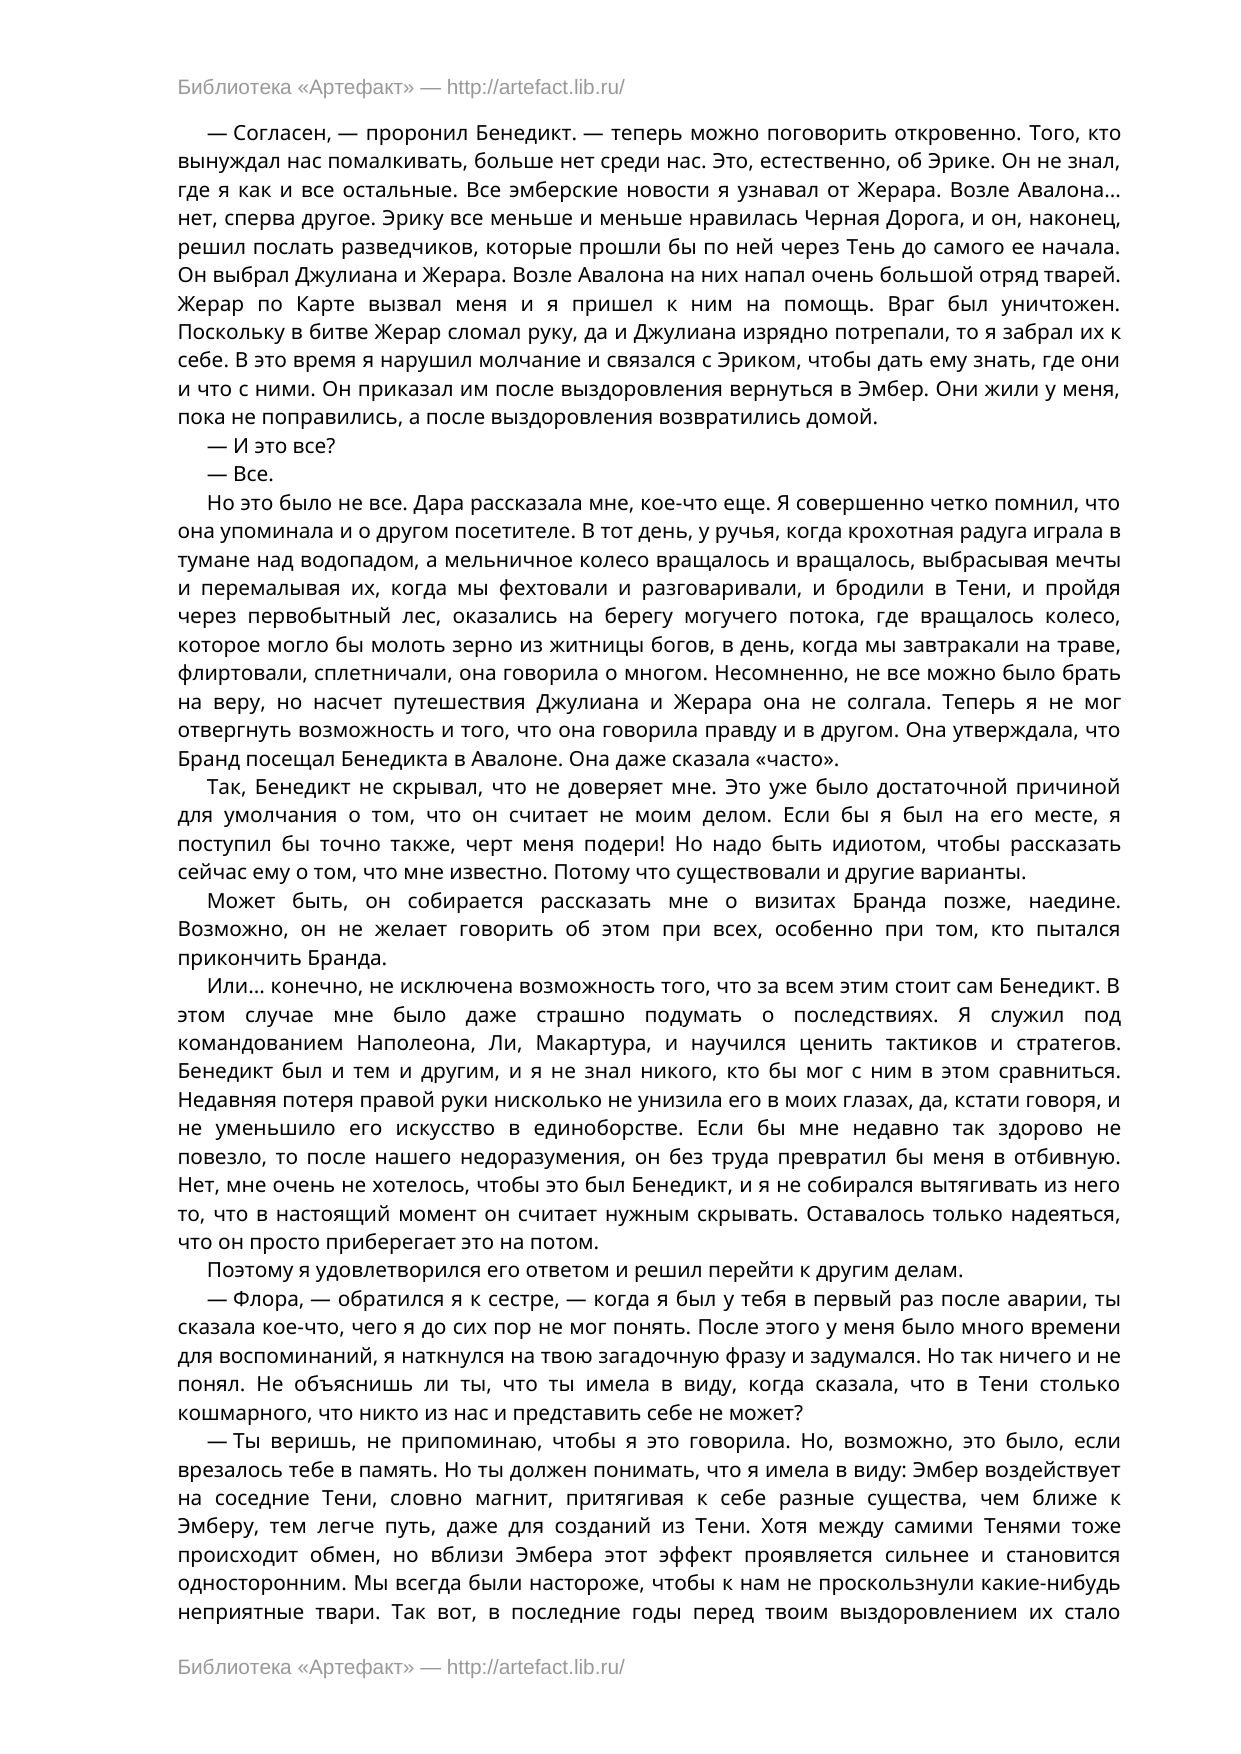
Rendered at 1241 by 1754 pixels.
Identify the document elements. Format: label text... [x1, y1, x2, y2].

text Может быть, он собирается рассказать мне о визитах Бранда позже, наедине. Возможно, он не желает говорить об этом при всех, особенно при том, кто пытался прикончить Бранда. [177, 886, 1122, 971]
text Так, Бенедикт не скрывал, что не доверяет мне. Это уже было достаточной причиной для умолчания о том, что он считает не моим делом. Если бы я был на его месте, я поступил бы точно также, черт меня подери! Но надо быть идиотом, чтобы рассказать сейчас ему о том, что мне известно. Потому что существовали и другие варианты. [177, 772, 1122, 886]
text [177, 1426, 1122, 1625]
text — И это все? [177, 431, 1122, 459]
text Поэтому я удовлетворился его ответом и решил перейти к другим делам. [177, 1256, 1122, 1284]
text — Флора, — обратился я к сестре, — когда я был у тебя в первый раз после аварии, ты сказала кое-что, чего я до сих пор не мог понять. После этого у меня было много времени для воспоминаний, я наткнулся на твою загадочную фразу и задумался. Но так ничего и не понял. Не объяснишь ли ты, что ты имела в виду, когда сказала, что в Тени столько кошмарного, что никто из нас и представить себе не может? [177, 1284, 1122, 1426]
text — Все. [177, 459, 1122, 488]
text — Согласен, — проронил Бенедикт. — теперь можно поговорить откровенно. Того, кто вынуждал нас помалкивать, больше нет среди нас. Это, естественно, об Эрике. Он не знал, где я как и все остальные. Все эмберские новости я узнавал от Жерара. Возле Авалона... нет, сперва другое. Эрику все меньше и меньше нравилась Черная Дорога, и он, наконец, решил послать разведчиков, которые прошли бы по ней через Тень до самого ее начала. Он выбрал Джулиана и Жерара. Возле Авалона на них напал очень большой отряд тварей. Жерар по Карте вызвал меня и я пришел к ним на помощь. Враг был уничтожен. Поскольку в битве Жерар сломал руку, да и Джулиана изрядно потрепали, то я забрал их к себе. В это время я нарушил молчание и связался с Эриком, чтобы дать ему знать, где они и что с ними. Он приказал им после выздоровления вернуться в Эмбер. Они жили у меня, пока не поправились, а после выздоровления возвратились домой. [177, 118, 1122, 431]
text Но это было не все. Дара рассказала мне, кое-что еще. Я совершенно четко помнил, что она упоминала и о другом посетителе. В тот день, у ручья, когда крохотная радуга играла в тумане над водопадом, а мельничное колесо вращалось и вращалось, выбрасывая мечты и перемалывая их, когда мы фехтовали и разговаривали, и бродили в Тени, и пройдя через первобытный лес, оказались на берегу могучего потока, где вращалось колесо, которое могло бы молоть зерно из житницы богов, в день, когда мы завтракали на траве, флиртовали, сплетничали, она говорила о многом. Несомненно, не все можно было брать на веру, но насчет путешествия Джулиана и Жерара она не солгала. Теперь я не мог отвергнуть возможность и того, что она говорила правду и в другом. Она утверждала, что Бранд посещал Бенедикта в Авалоне. Она даже сказала «часто». [177, 488, 1122, 772]
text Или... конечно, не исключена возможность того, что за всем этим стоит сам Бенедикт. В этом случае мне было даже страшно подумать о последствиях. Я служил под командованием Наполеона, Ли, Макартура, и научился ценить тактиков и стратегов. Бенедикт был и тем и другим, и я не знал никого, кто бы мог с ним в этом сравниться. Недавняя потеря правой руки нисколько не унизила его в моих глазах, да, кстати говоря, и не уменьшило его искусство в единоборстве. Если бы мне недавно так здорово не повезло, то после нашего недоразумения, он без труда превратил бы меня в отбивную. Нет, мне очень не хотелось, чтобы это был Бенедикт, и я не собирался вытягивать из него то, что в настоящий момент он считает нужным скрывать. Оставалось только надеяться, что он просто приберегает это на потом. [177, 971, 1122, 1256]
